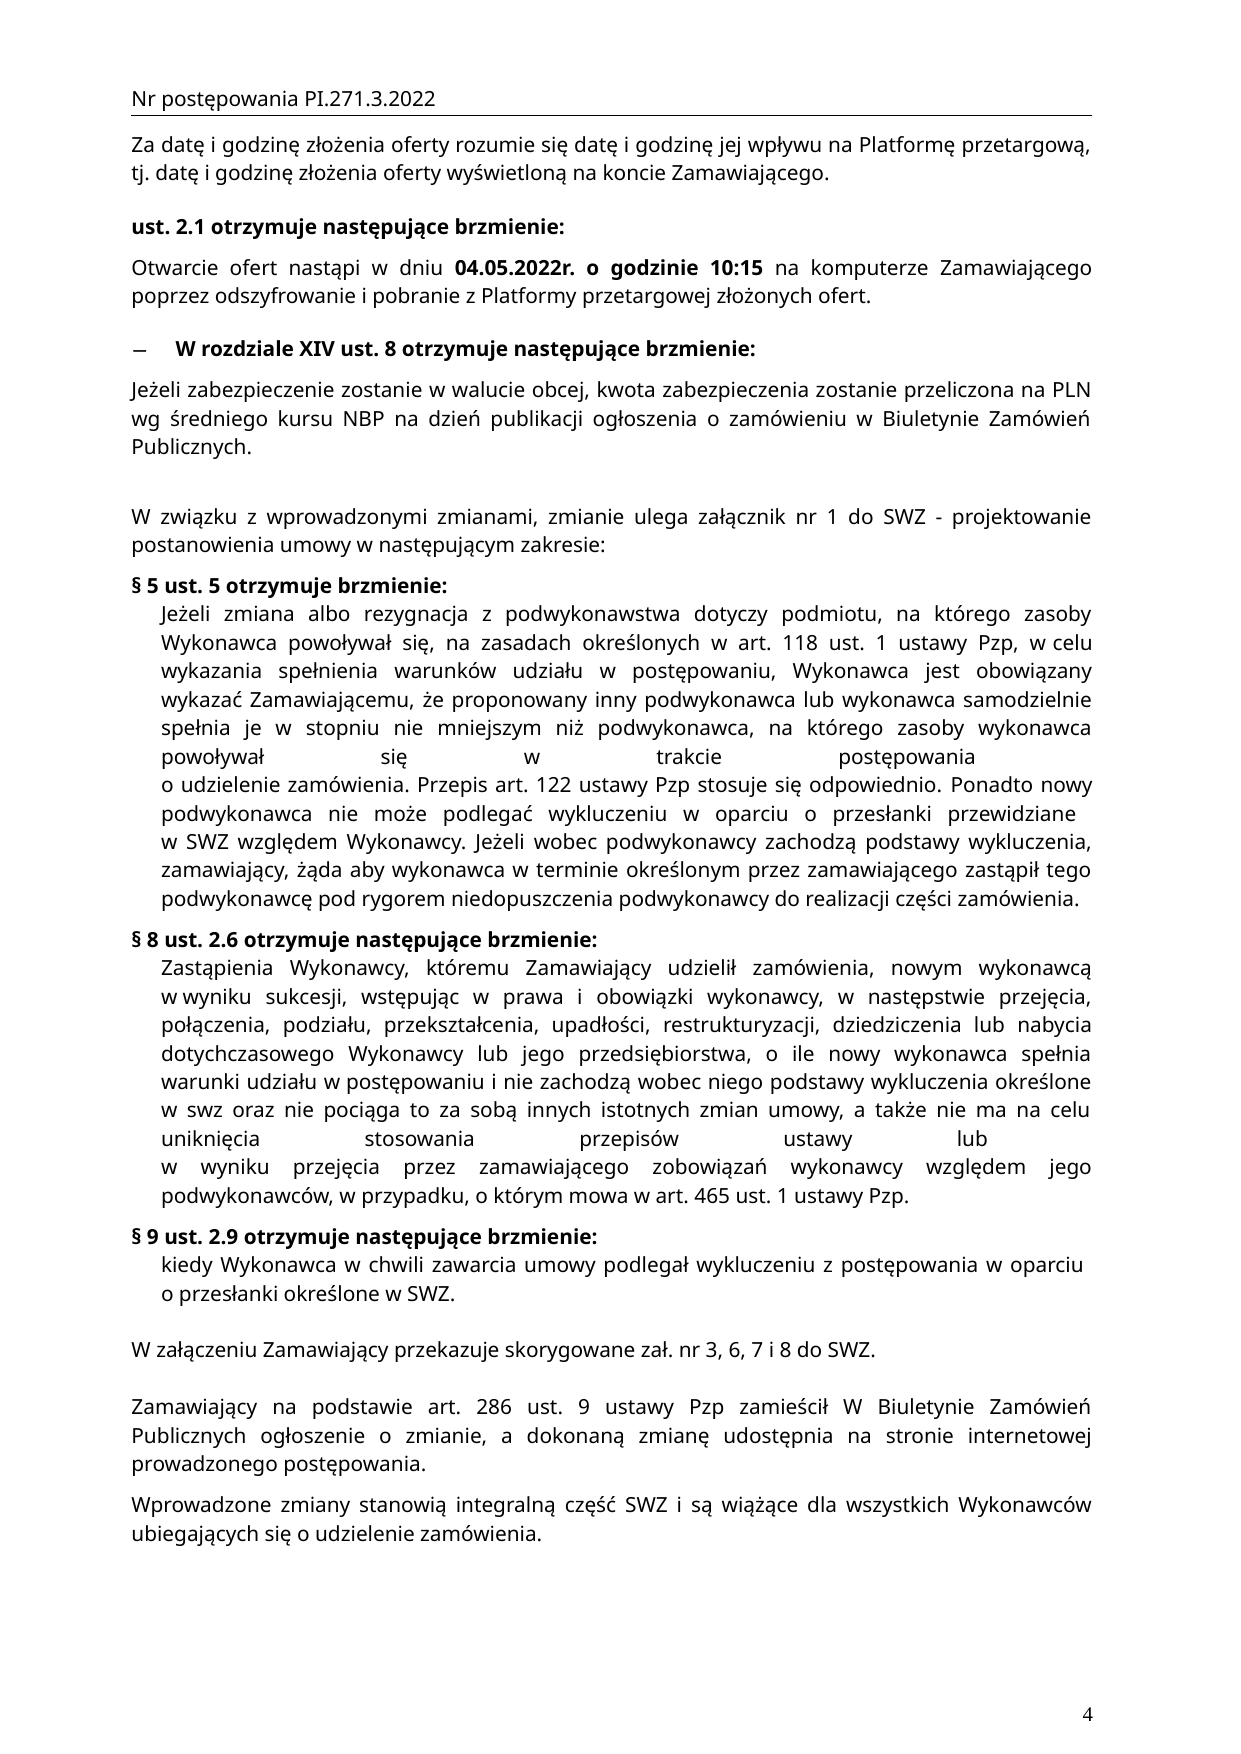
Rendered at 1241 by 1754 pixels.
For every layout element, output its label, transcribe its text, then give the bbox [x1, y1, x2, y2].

text Za datę i godzinę złożenia oferty rozumie się datę i godzinę jej wpływu na Platformę przetargową, tj. datę i godzinę złożenia oferty wyświetloną na koncie Zamawiającego. [131, 130, 1092, 187]
text Zastąpienia Wykonawcy, któremu Zamawiający udzielił zamówienia, nowym wykonawcą w wyniku sukcesji, wstępując w prawa i obowiązki wykonawcy, w następstwie przejęcia, połączenia, podziału, przekształcenia, upadłości, restrukturyzacji, dziedziczenia lub nabycia dotychczasowego Wykonawcy lub jego przedsiębiorstwa, o ile nowy wykonawca spełnia warunki udziału w postępowaniu i nie zachodzą wobec niego podstawy wykluczenia określone w swz oraz nie pociąga to za sobą innych istotnych zmian umowy, a także nie ma na celu uniknięcia stosowania przepisów ustawy lub w wyniku przejęcia przez zamawiającego zobowiązań wykonawcy względem jego podwykonawców, w przypadku, o którym mowa w art. 465 ust. 1 ustawy Pzp. [161, 953, 1092, 1209]
text Wprowadzone zmiany stanowią integralną część SWZ i są wiążące dla wszystkich Wykonawców ubiegających się o udzielenie zamówienia. [131, 1490, 1092, 1547]
text W załączeniu Zamawiający przekazuje skorygowane zał. nr 3, 6, 7 i 8 do SWZ. [131, 1336, 1092, 1364]
text § 5 ust. 5 otrzymuje brzmienie: [131, 571, 1092, 599]
text Jeżeli zabezpieczenie zostanie w walucie obcej, kwota zabezpieczenia zostanie przeliczona na PLN wg średniego kursu NBP na dzień publikacji ogłoszenia o zamówieniu w Biuletynie Zamówień Publicznych. [131, 376, 1092, 461]
text W związku z wprowadzonymi zmianami, zmianie ulega załącznik nr 1 do SWZ - projektowanie postanowienia umowy w następującym zakresie: [131, 502, 1092, 559]
text Jeżeli zmiana albo rezygnacja z podwykonawstwa dotyczy podmiotu, na którego zasoby Wykonawca powoływał się, na zasadach określonych w art. 118 ust. 1 ustawy Pzp, w celu wykazania spełnienia warunków udziału w postępowaniu, Wykonawca jest obowiązany wykazać Zamawiającemu, że proponowany inny podwykonawca lub wykonawca samodzielnie spełnia je w stopniu nie mniejszym niż podwykonawca, na którego zasoby wykonawca powoływał się w trakcie postępowania o udzielenie zamówienia. Przepis art. 122 ustawy Pzp stosuje się odpowiednio. Ponadto nowy podwykonawca nie może podlegać wykluczeniu w oparciu o przesłanki przewidziane w SWZ względem Wykonawcy. Jeżeli wobec podwykonawcy zachodzą podstawy wykluczenia, zamawiający, żąda aby wykonawca w terminie określonym przez zamawiającego zastąpił tego podwykonawcę pod rygorem niedopuszczenia podwykonawcy do realizacji części zamówienia. [161, 599, 1092, 912]
text Otwarcie ofert nastąpi w dniu 04.05.2022r. o godzinie 10:15 na komputerze Zamawiającego poprzez odszyfrowanie i pobranie z Platformy przetargowej złożonych ofert. [131, 253, 1092, 309]
text Zamawiający na podstawie art. 286 ust. 9 ustawy Pzp zamieścił W Biuletynie Zamówień Publicznych ogłoszenie o zmianie, a dokonaną zmianę udostępnia na stronie internetowej prowadzonego postępowania. [131, 1392, 1092, 1478]
list W rozdziale XIV ust. 8 otrzymuje następujące brzmienie: [131, 334, 1092, 363]
text ust. 2.1 otrzymuje następujące brzmienie: [131, 212, 1092, 240]
text § 9 ust. 2.9 otrzymuje następujące brzmienie: [131, 1222, 1092, 1250]
text § 8 ust. 2.6 otrzymuje następujące brzmienie: [131, 925, 1092, 953]
text kiedy Wykonawca w chwili zawarcia umowy podlegał wykluczeniu z postępowania w oparciu o przesłanki określone w SWZ. [161, 1250, 1092, 1307]
